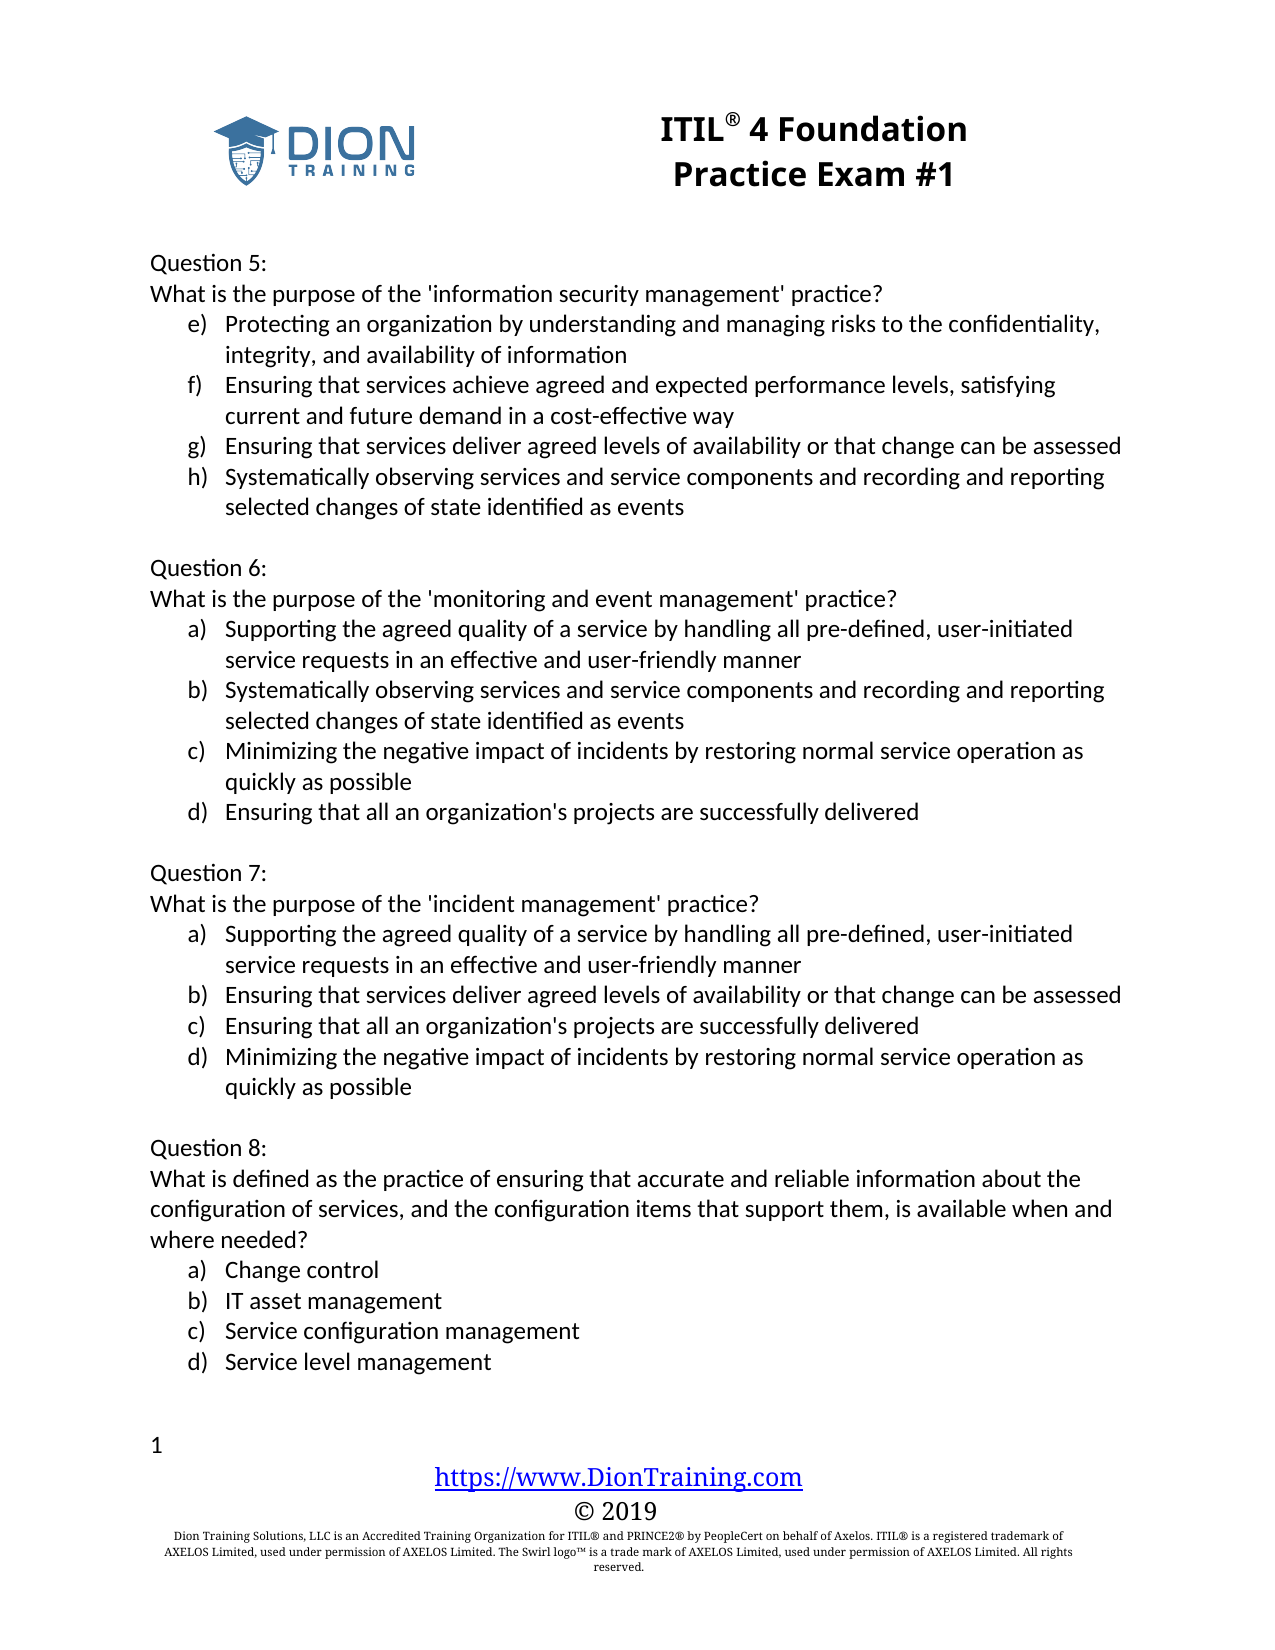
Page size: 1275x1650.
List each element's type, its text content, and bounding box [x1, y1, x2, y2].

picture [213, 116, 415, 186]
list Ensuring that all an organization's projects are successfully delivered [187, 797, 1125, 827]
list Minimizing the negative impact of incidents by restoring normal service operation as quickly as possible [187, 736, 1125, 797]
list Ensuring that services achieve agreed and expected performance levels, satisfying current and future demand in a cost-effective way [187, 369, 1125, 430]
text What is the purpose of the 'incident management' practice? [150, 888, 1125, 919]
list Protecting an organization by understanding and managing risks to the confidentiality, integrity, and availability of information [187, 308, 1125, 369]
list Supporting the agreed quality of a service by handling all pre-defined, user-initiated service requests in an effective and user-friendly manner [187, 919, 1125, 980]
text Question 5: [150, 247, 1125, 278]
list Service configuration management [187, 1315, 1125, 1346]
list IT asset management [187, 1285, 1125, 1315]
text What is the purpose of the 'monitoring and event management' practice? [150, 583, 1125, 613]
text What is the purpose of the 'information security management' practice? [150, 278, 1125, 308]
list Service level management [187, 1346, 1125, 1376]
text What is defined as the practice of ensuring that accurate and reliable information about the configuration of services, and the configuration items that support them, is available when and where needed? [150, 1163, 1125, 1254]
list Minimizing the negative impact of incidents by restoring normal service operation as quickly as possible [187, 1041, 1125, 1102]
list Systematically observing services and service components and recording and reporting selected changes of state identified as events [187, 461, 1125, 522]
list Change control [187, 1254, 1125, 1285]
text Question 7: [150, 858, 1125, 888]
list Ensuring that services deliver agreed levels of availability or that change can be assessed [187, 430, 1125, 461]
text Question 8: [150, 1132, 1125, 1163]
list Ensuring that services deliver agreed levels of availability or that change can be assessed [187, 980, 1125, 1010]
text Question 6: [150, 552, 1125, 583]
list Supporting the agreed quality of a service by handling all pre-defined, user-initiated service requests in an effective and user-friendly manner [187, 613, 1125, 674]
list Ensuring that all an organization's projects are successfully delivered [187, 1010, 1125, 1041]
list Systematically observing services and service components and recording and reporting selected changes of state identified as events [187, 674, 1125, 736]
